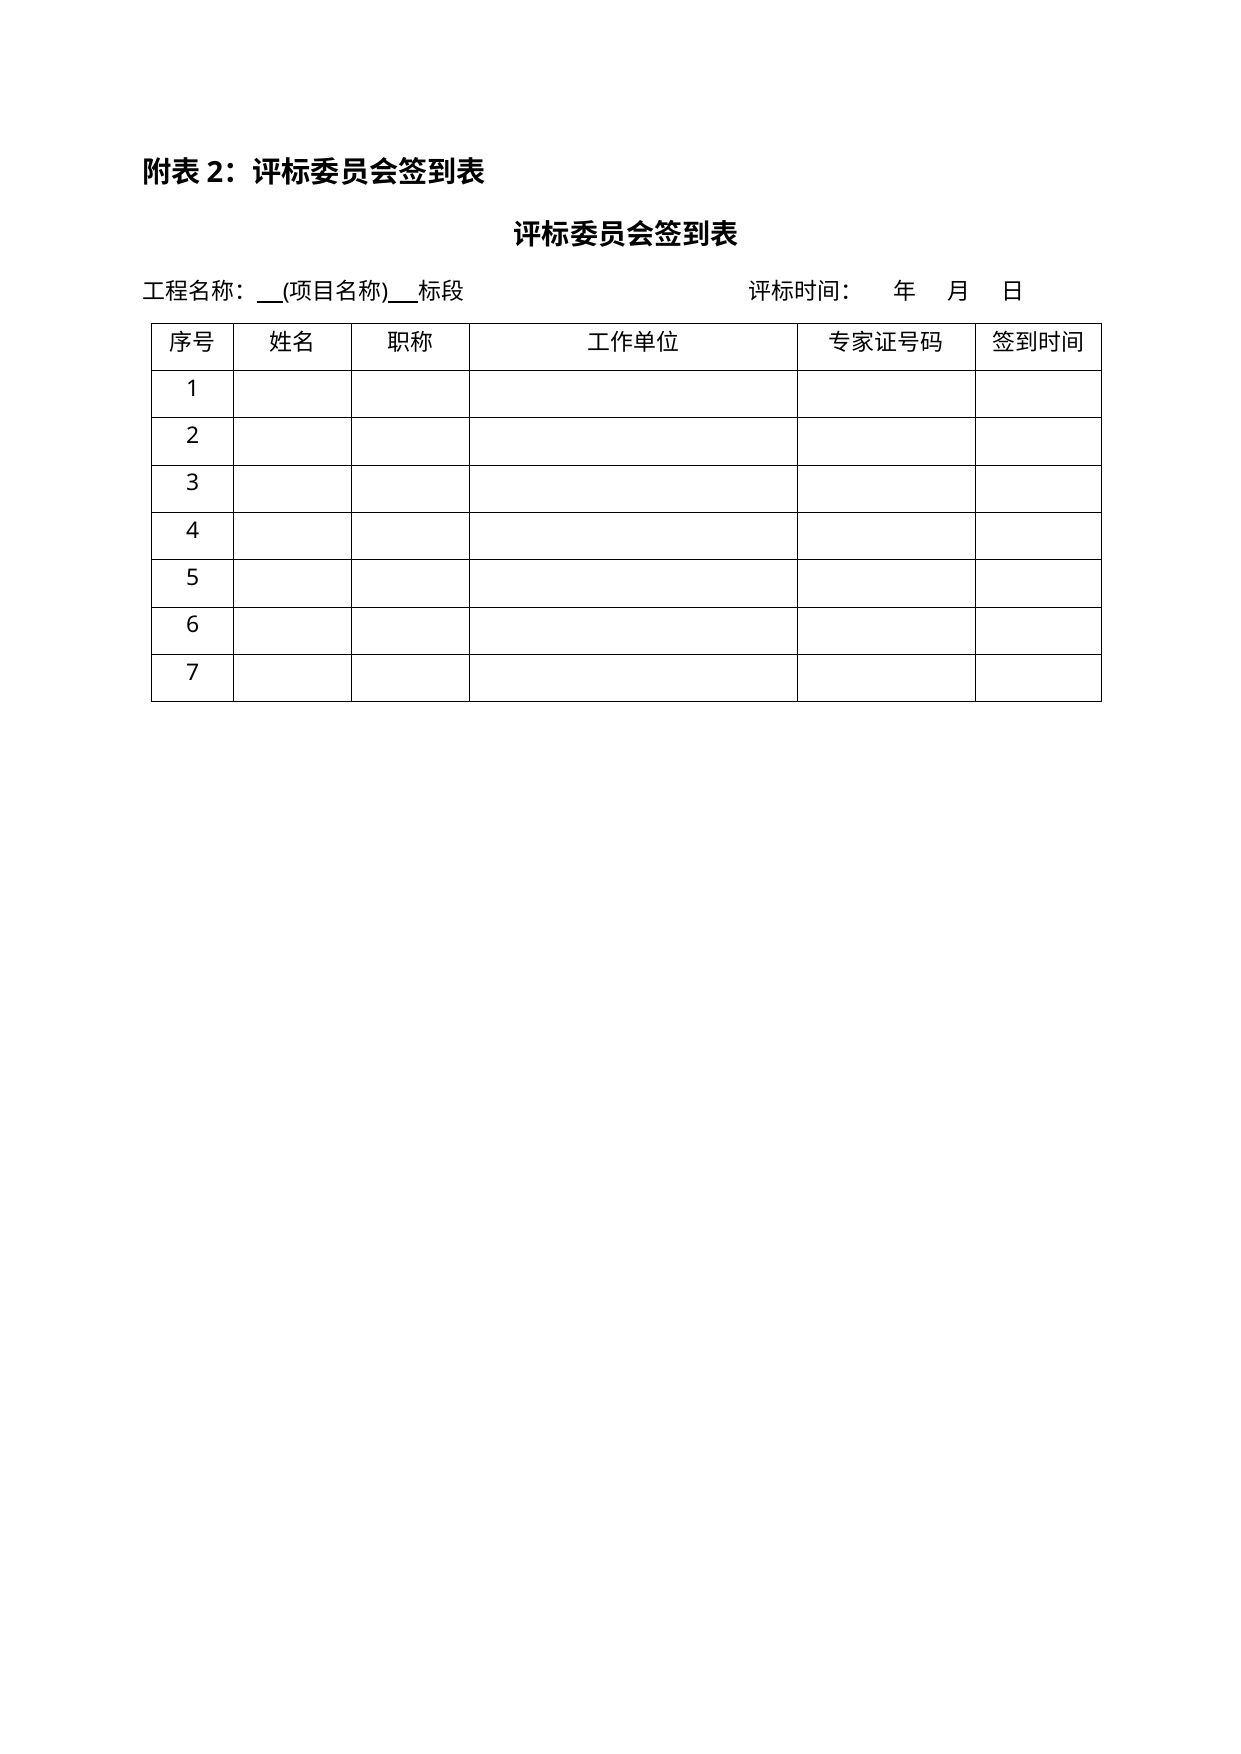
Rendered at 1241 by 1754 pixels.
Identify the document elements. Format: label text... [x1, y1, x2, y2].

table_cell [798, 560, 975, 606]
table_header 工作单位 [470, 324, 797, 370]
table_cell [470, 513, 797, 559]
table_cell [234, 560, 351, 606]
table_cell 1 [152, 371, 233, 417]
table_cell [976, 560, 1101, 606]
table_header 姓名 [234, 324, 351, 370]
table_cell 3 [152, 466, 233, 512]
table_header 签到时间 [976, 324, 1101, 370]
table_cell [798, 466, 975, 512]
table_cell [234, 466, 351, 512]
table_cell [352, 608, 469, 654]
table_cell [976, 608, 1101, 654]
table_cell 5 [152, 560, 233, 606]
table_cell [470, 418, 797, 464]
table_cell [798, 418, 975, 464]
table_cell [352, 513, 469, 559]
table_cell [234, 608, 351, 654]
table_cell [976, 418, 1101, 464]
table_cell [470, 371, 797, 417]
table_header 序号 [152, 324, 233, 370]
table_cell [234, 513, 351, 559]
table_cell [976, 371, 1101, 417]
table_cell [352, 466, 469, 512]
table_cell [470, 466, 797, 512]
table_cell 2 [152, 418, 233, 464]
table_cell [352, 371, 469, 417]
table_cell [470, 560, 797, 606]
table_cell 4 [152, 513, 233, 559]
table_cell [976, 513, 1101, 559]
table_cell [352, 560, 469, 606]
table_cell [470, 608, 797, 654]
table_cell [234, 371, 351, 417]
table_cell [798, 655, 975, 701]
table_cell 7 [152, 655, 233, 701]
table_cell [798, 371, 975, 417]
table_cell 6 [152, 608, 233, 654]
table_cell [352, 655, 469, 701]
table_cell [352, 418, 469, 464]
text 评标委员会签到表 [142, 212, 1110, 252]
table_header 职称 [352, 324, 469, 370]
table_cell [470, 655, 797, 701]
table_cell [798, 513, 975, 559]
table_cell [798, 608, 975, 654]
text 附表2：评标委员会签到表 [142, 148, 1110, 191]
table_header 专家证号码 [798, 324, 975, 370]
text 工程名称： (项目名称) 标段 评标时间： 年 月 日 [142, 273, 1110, 306]
table_cell [234, 655, 351, 701]
table_cell [976, 655, 1101, 701]
table_cell [234, 418, 351, 464]
table_cell [976, 466, 1101, 512]
